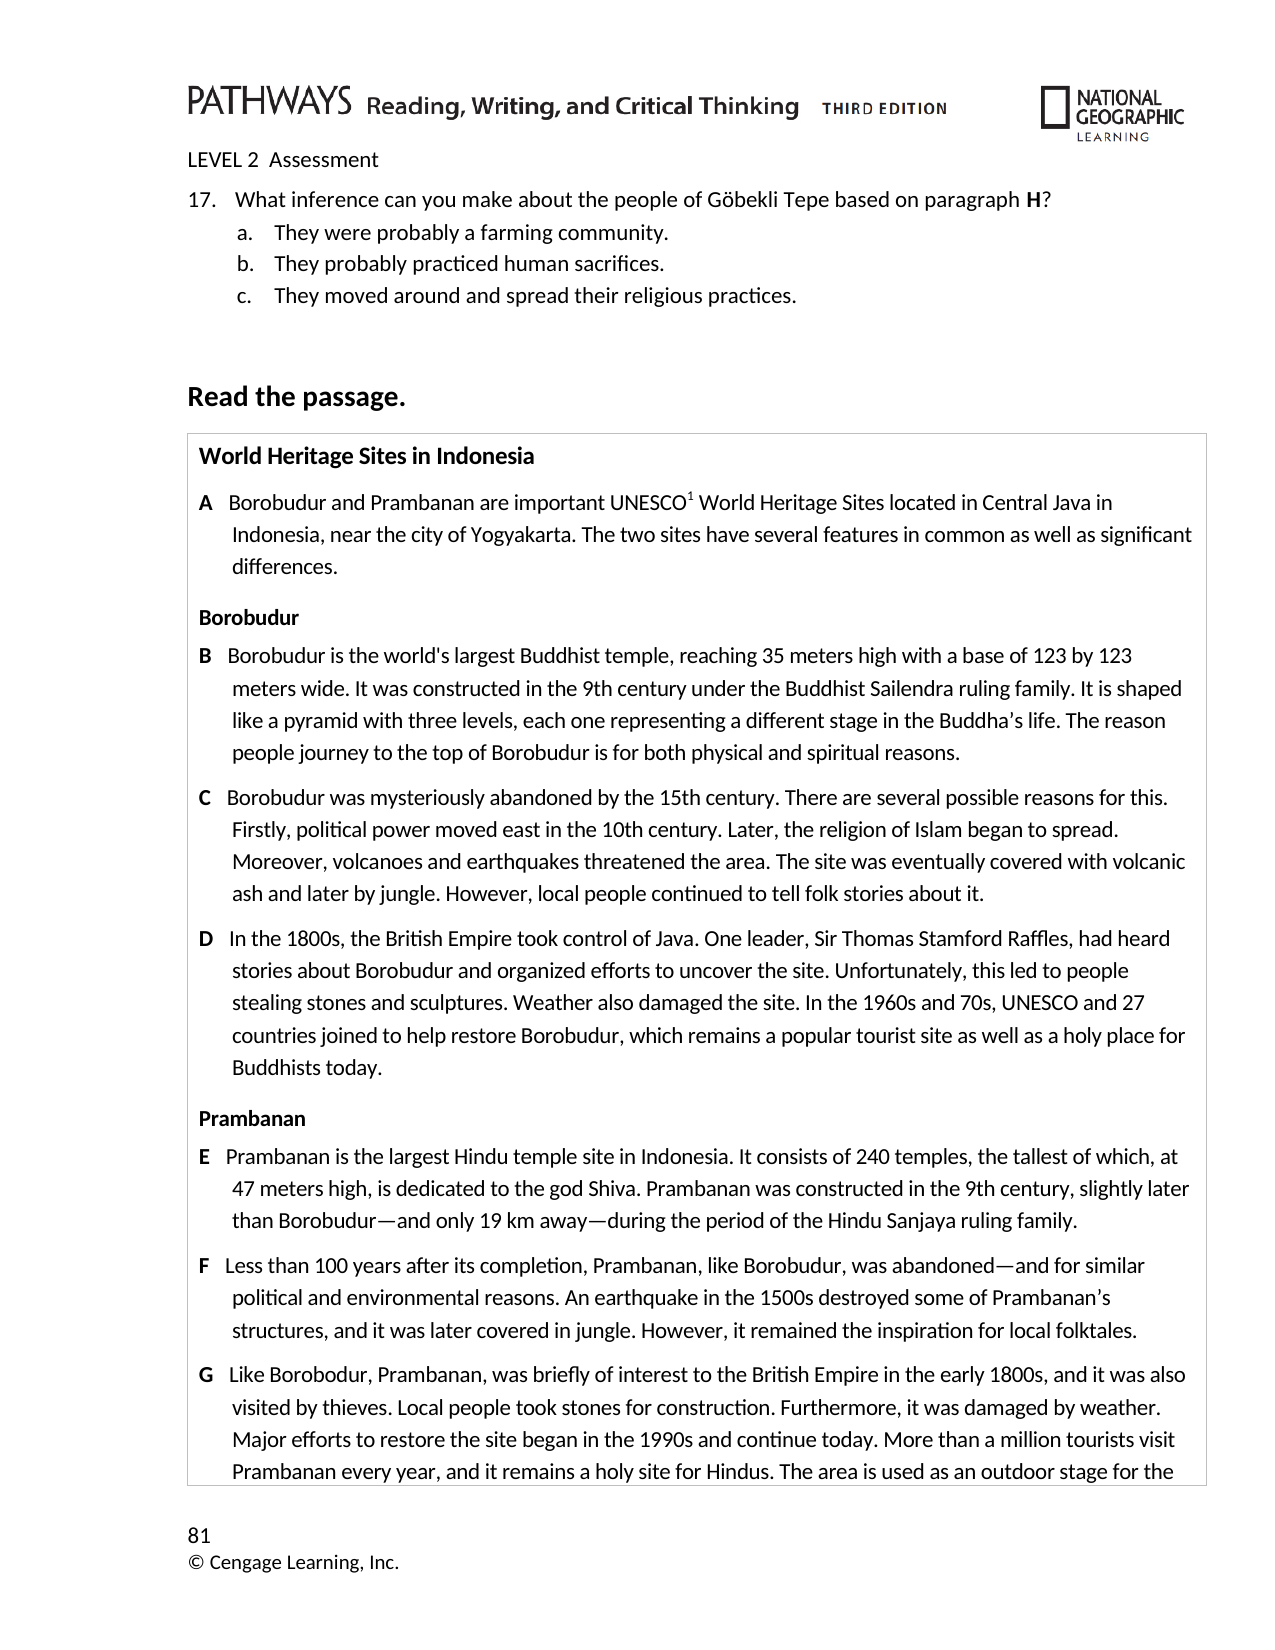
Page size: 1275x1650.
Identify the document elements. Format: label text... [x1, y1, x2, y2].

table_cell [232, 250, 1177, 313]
text Read the passage. [187, 378, 1200, 413]
picture [178, 75, 1190, 145]
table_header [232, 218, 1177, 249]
text 17. What inference can you make about the people of Göbekli Tepe based on paragraph H? [187, 185, 1200, 213]
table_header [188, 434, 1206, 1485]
